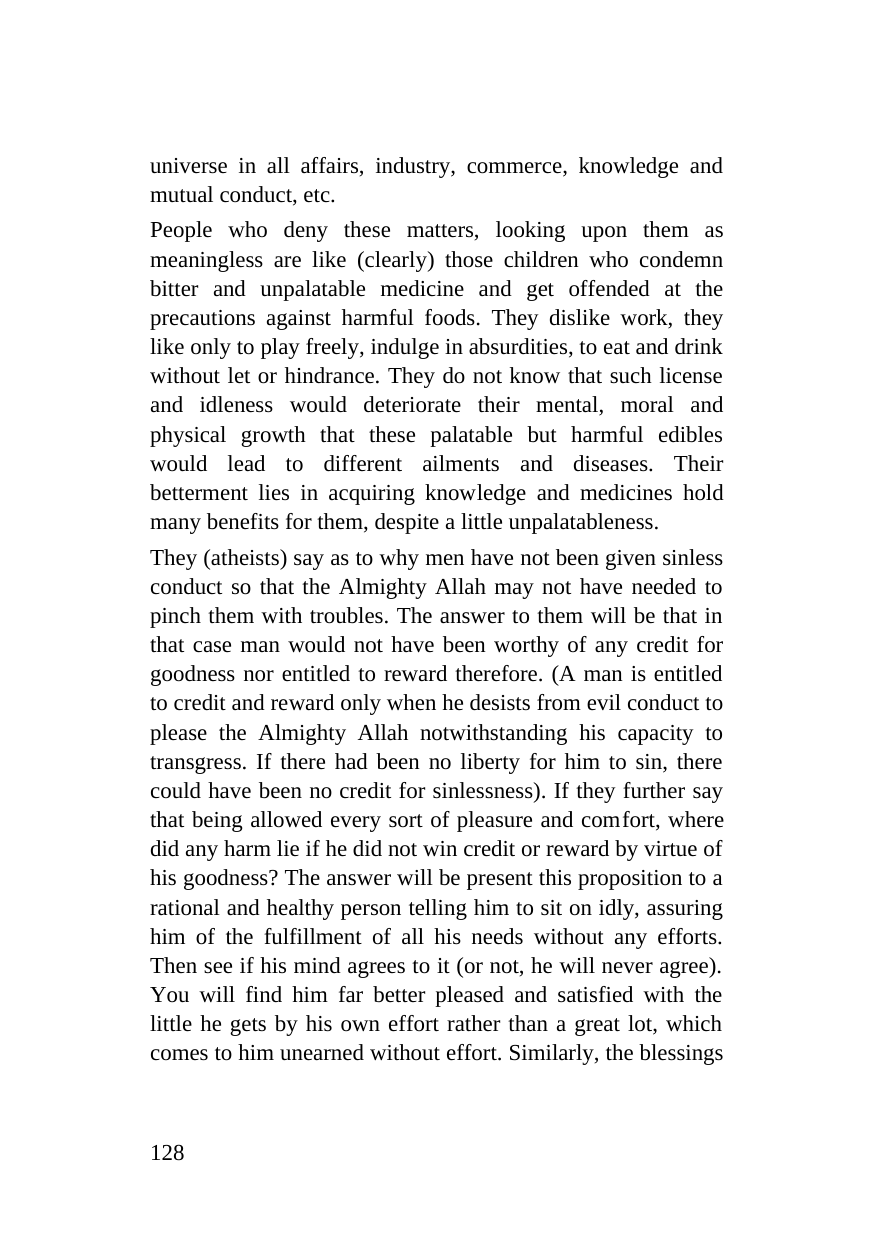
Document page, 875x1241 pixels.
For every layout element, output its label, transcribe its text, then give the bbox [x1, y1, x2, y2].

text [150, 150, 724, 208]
text People who deny these matters, looking upon them as meaningless are like (clearly) those children who condemn bitter and unpalatable medicine and get offended at the precautions against harmful foods. They dislike work, they like only to play freely, indulge in absurdities, to eat and drink without let or hindrance. They do not know that such license and idleness would deteriorate their mental, moral and physical growth that these palatable but harmful edibles would lead to different ailments and diseases. Their betterment lies in acquiring knowledge and medicines hold many benefits for them, despite a little unpalatableness. [150, 214, 724, 535]
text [150, 542, 724, 1067]
